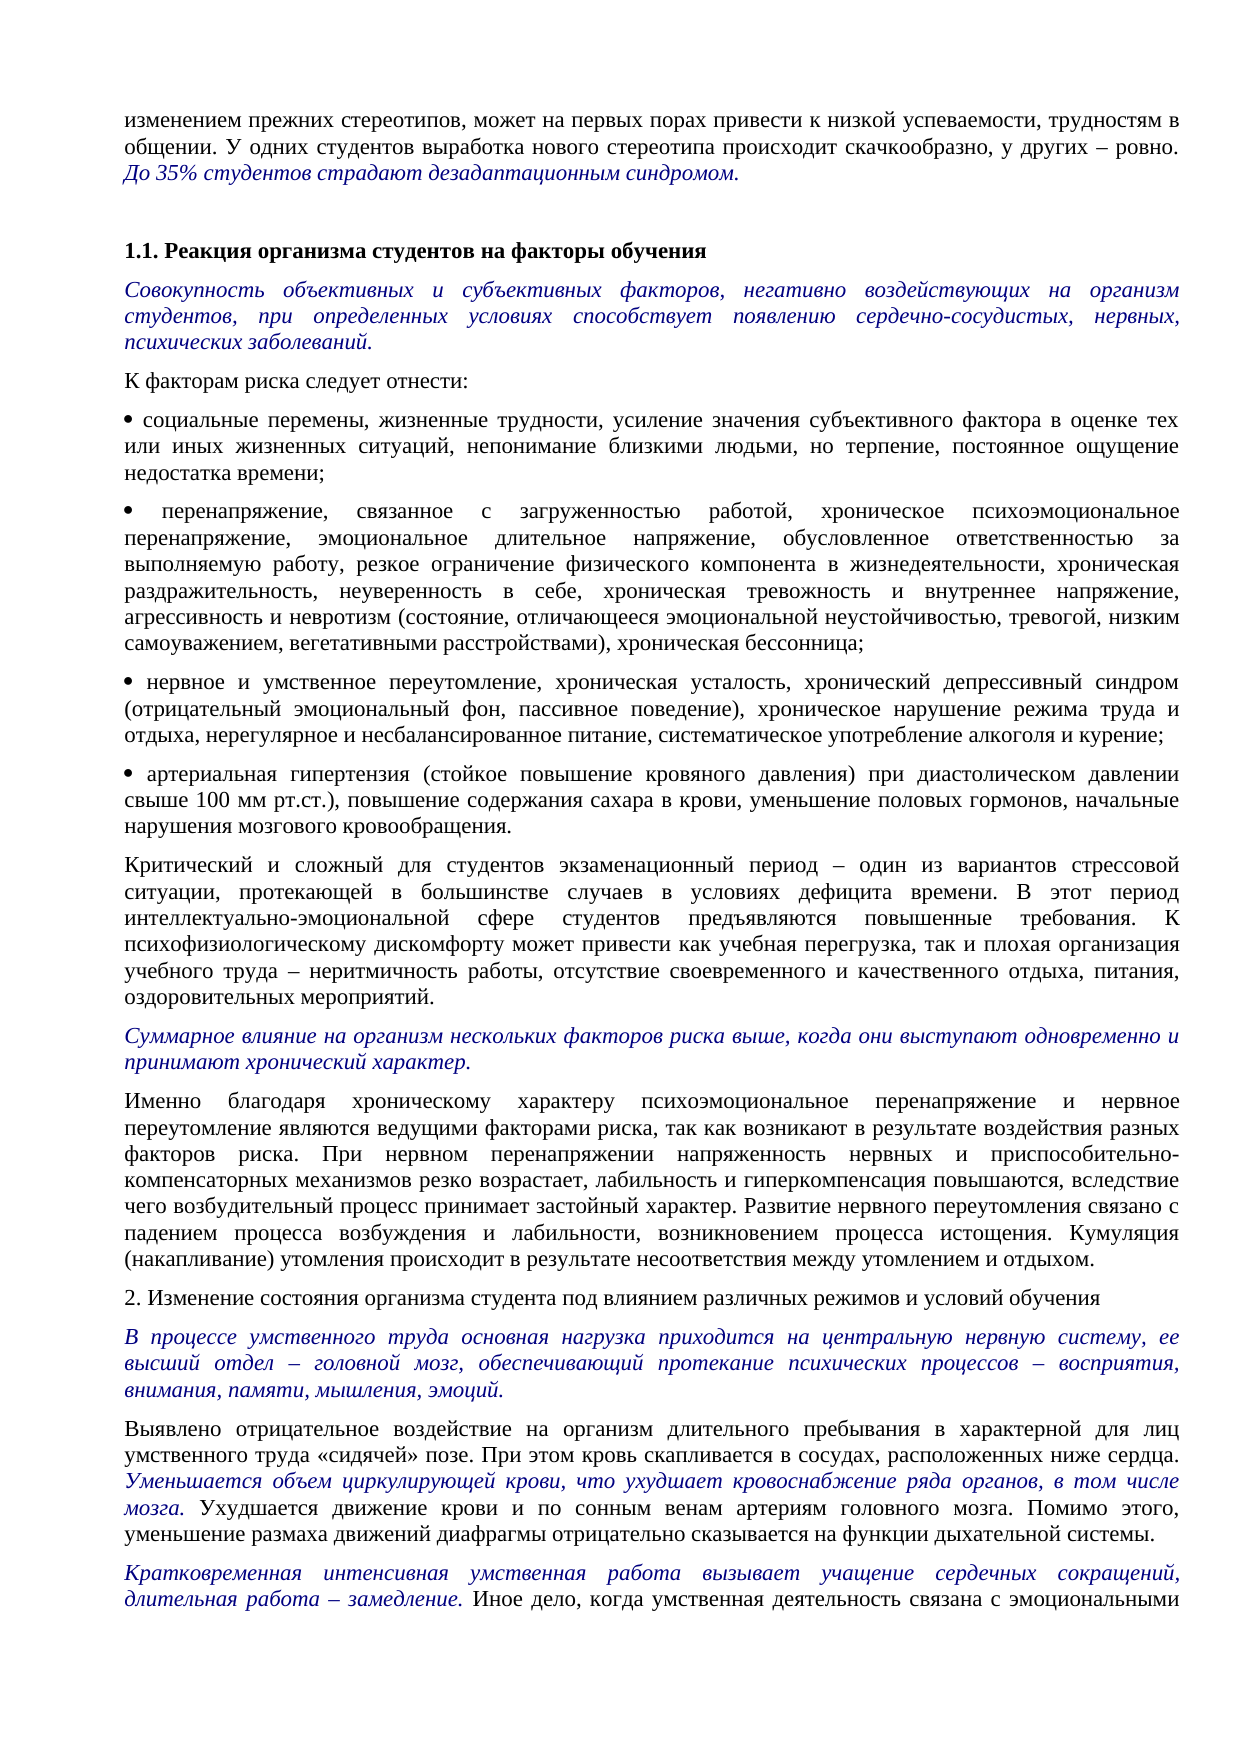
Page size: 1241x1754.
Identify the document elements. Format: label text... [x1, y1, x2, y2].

text · нервное и умственное переутомление, хроническая усталость, хронический депрессивный синдром (отрицательный эмоциональный фон, пассивное поведение), хроническое нарушение режима труда и отдыха, нерегулярное и несбалансированное питание, систематическое употребление алкоголя и курение; [124, 668, 1181, 747]
text · перенапряжение, связанное с загруженностью работой, хроническое психоэмоциональное перенапряжение, эмоциональное длительное напряжение, обусловленное ответственностью за выполняемую работу, резкое ограничение физического компонента в жизнедеятельности, хроническая раздражительность, неуверенность в себе, хроническая тревожность и внутреннее напряжение, агрессивность и невротизм (состояние, отличающееся эмоциональной неустойчивостью, тревогой, низким самоуважением, вегетативными расстройствами), хроническая бессонница; [124, 498, 1181, 656]
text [124, 1559, 1181, 1612]
text · артериальная гипертензия (стойкое повышение кровяного давления) при диастолическом давлении свыше 100 мм рт.ст.), повышение содержания сахара в крови, уменьшение половых гормонов, начальные нарушения мозгового кровообращения. [124, 760, 1181, 839]
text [124, 106, 1181, 185]
text В процессе умственного труда основная нагрузка приходится на центральную нервную систему, ее высший отдел – головной мозг, обеспечивающий протекание психических процессов – восприятия, внимания, памяти, мышления, эмоций. [124, 1323, 1181, 1402]
text Критический и сложный для студентов экзаменационный период – один из вариантов стрессовой ситуации, протекающей в большинстве случаев в условиях дефицита времени. В этот период интеллектуально-эмоциональной сфере студентов предъявляются повышенные требования. К психофизиологическому дискомфорту может привести как учебная перегрузка, так и плохая организация учебного труда – неритмичность работы, отсутствие своевременного и качественного отдыха, питания, оздоровительных мероприятий. [124, 851, 1181, 1009]
text Выявлено отрицательное воздействие на организм длительного пребывания в характерной для лиц умственного труда «сидячей» позе. При этом кровь скапливается в сосудах, расположенных ниже сердца. Уменьшается объем циркулирующей крови, что ухудшает кровоснабжение ряда органов, в том числе мозга. Ухудшается движение крови и по сонным венам артериям головного мозга. Помимо этого, уменьшение размаха движений диафрагмы отрицательно сказывается на функции дыхательной системы. [124, 1414, 1181, 1546]
text 2. Изменение состояния организма студента под влиянием различных режимов и условий обучения [124, 1284, 1181, 1311]
text К факторам риска следует отнести: [124, 367, 1181, 393]
text 1.1. Реакция организма студентов на факторы обучения [124, 237, 1181, 263]
text Суммарное влияние на организм нескольких факторов риска выше, когда они выступают одновременно и принимают хронический характер. [124, 1022, 1181, 1075]
text · социальные перемены, жизненные трудности, усиление значения субъективного фактора в оценке тех или иных жизненных ситуаций, непонимание близкими людьми, но терпение, постоянное ощущение недостатка времени; [124, 406, 1181, 485]
text Именно благодаря хроническому характеру психоэмоциональное перенапряжение и нервное переутомление являются ведущими факторами риска, так как возникают в результате воздействия разных факторов риска. При нервном перенапряжении напряженность нервных и приспособительно-компенсаторных механизмов резко возрастает, лабильность и гиперкомпенсация повышаются, вследствие чего возбудительный процесс принимает застойный характер. Развитие нервного переутомления связано с падением процесса возбуждения и лабильности, возникновением процесса истощения. Кумуляция (накапливание) утомления происходит в результате несоответствия между утомлением и отдыхом. [124, 1087, 1181, 1272]
text Совокупность объективных и субъективных факторов, негативно воздействующих на организм студентов, при определенных условиях способствует появлению сердечно-сосудистых, нервных, психических заболеваний. [124, 276, 1181, 355]
